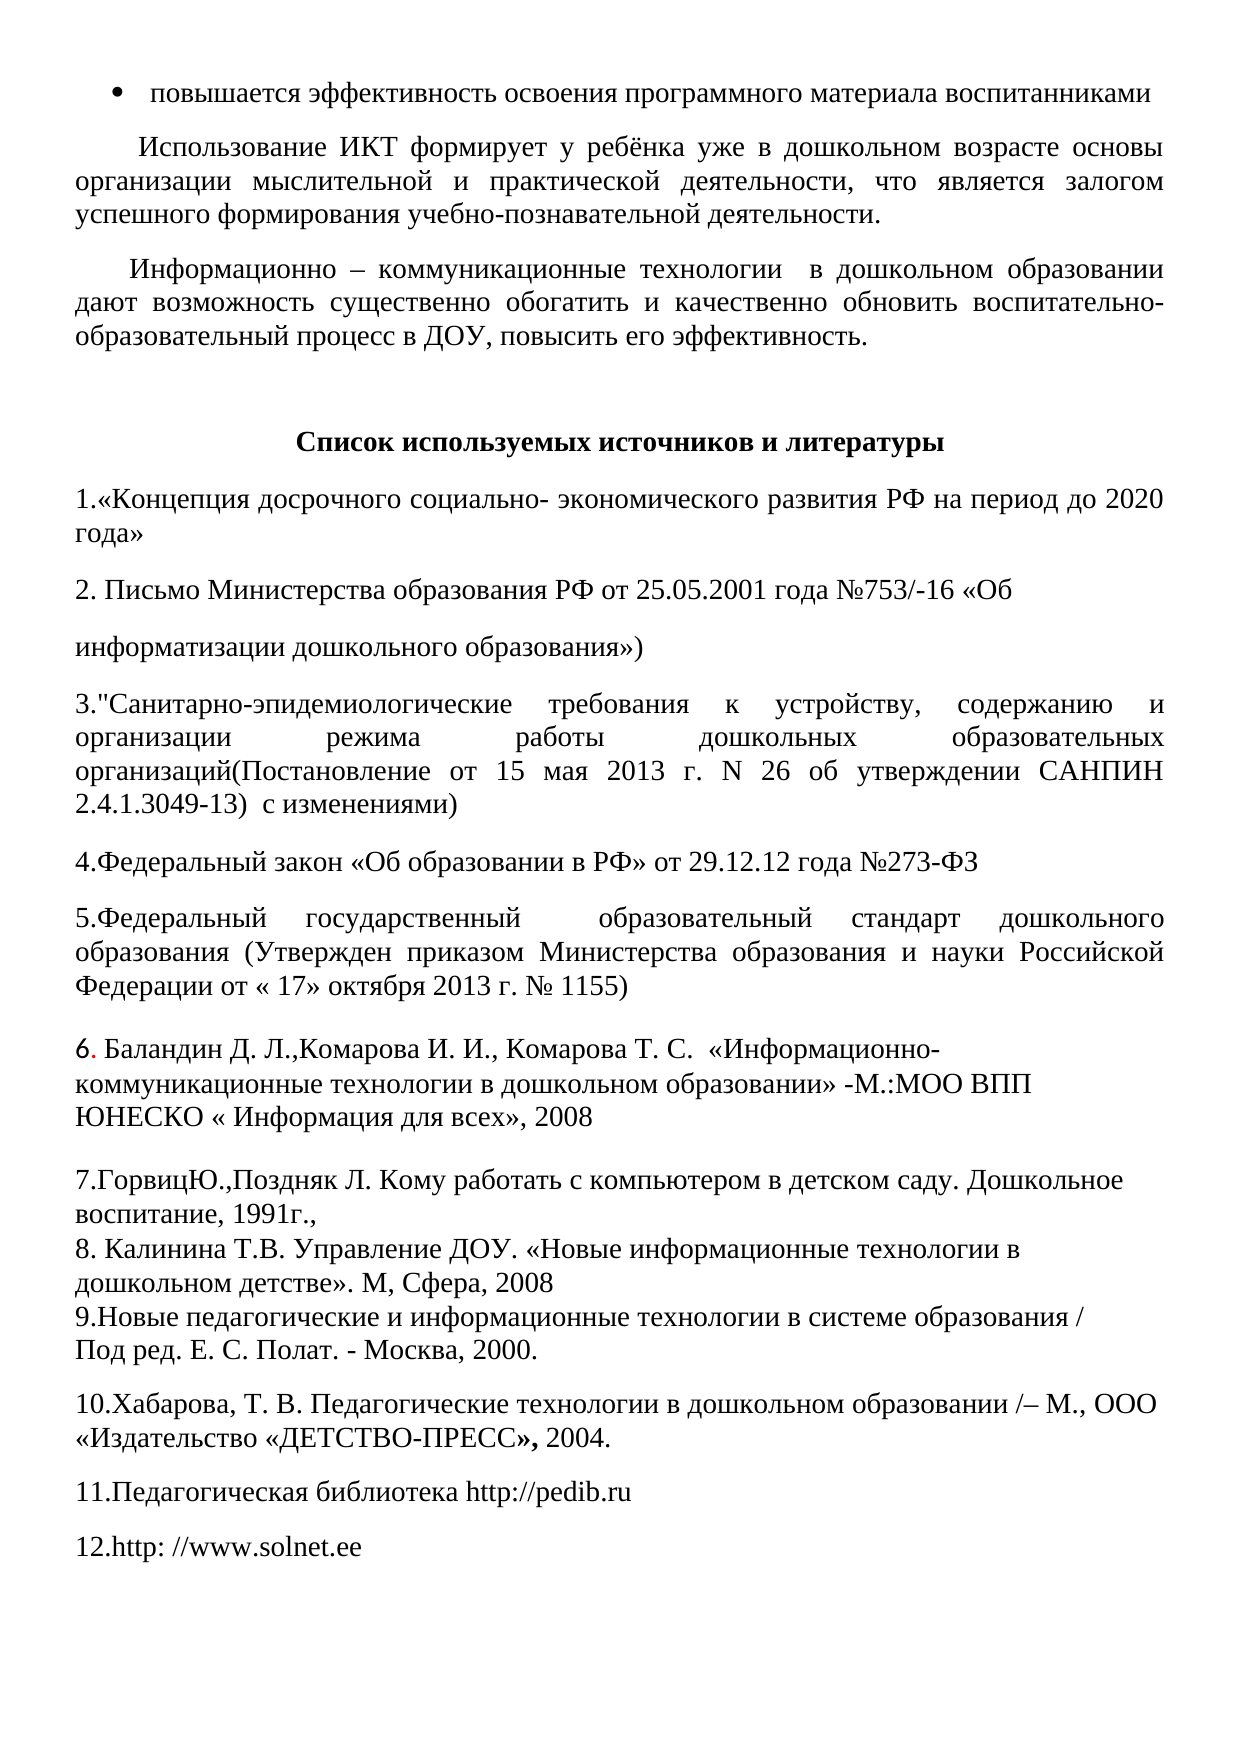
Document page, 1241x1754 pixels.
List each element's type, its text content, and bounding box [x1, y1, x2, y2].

text 10.Хабарова, Т. В. Педагогические технологии в дошкольном образовании /– М., ООО «Издательство «ДЕТСТВО-ПРЕСС», 2004. [75, 1387, 1165, 1454]
text 4.Федеральный закон «Об образовании в РФ» от 29.12.12 года №273-ФЗ [75, 844, 1165, 877]
text Список используемых источников и литературы [75, 424, 1165, 458]
text 1.«Концепция досрочного социально- экономического развития РФ на период до 2020 года» [75, 482, 1165, 549]
text информатизации дошкольного образования») [75, 629, 1165, 663]
text Использование ИКТ формирует у ребёнка уже в дошкольном возрасте основы организации мыслительной и практической деятельности, что является залогом успешного формирования учебно-познавательной деятельности. [75, 129, 1165, 230]
text 12.http: //www.solnet.ee [75, 1529, 1165, 1562]
text 7.ГорвицЮ.,Поздняк Л. Кому работать с компьютером в детском саду. Дошкольное воспитание, 1991г., [75, 1162, 1165, 1229]
text 3."Санитарно-эпидемиологические требования к устройству, содержанию и организации режима работы дошкольных образовательных организаций(Постановление от 15 мая 2013 г. N 26 об утверждении САНПИН 2.4.1.3049-13) с изменениями) [75, 686, 1165, 820]
text 5.Федеральный государственный образовательный стандарт дошкольного образования (Утвержден приказом Министерства образования и науки Российской Федерации от « 17» октября 2013 г. № 1155) [75, 901, 1165, 1001]
list повышается эффективность освоения программного материала воспитанниками [112, 75, 1165, 109]
text Под ред. Е. С. Полат. - Москва, 2000. [75, 1332, 1165, 1366]
text Информационно – коммуникационные технологии в дошкольном образовании дают возможность существенно обогатить и качественно обновить воспитательно- образовательный процесс в ДОУ, повысить его эффективность. [75, 251, 1165, 352]
text 6. Баландин Д. Л.,Комарова И. И., Комарова Т. С. «Информационно-коммуникационные технологии в дошкольном образовании» -М.:МОО ВПП ЮНЕСКО « Информация для всех», 2008 [75, 1030, 1165, 1133]
text 2. Письмо Министерства образования РФ от 25.05.2001 года №753/-16 «Об [75, 572, 1165, 606]
text 8. Калинина Т.В. Управление ДОУ. «Новые информационные технологии в дошкольном детстве». М, Сфера, 2008 [75, 1232, 1165, 1299]
text 9.Новые педагогические и информационные технологии в системе образования / [75, 1299, 1165, 1332]
text 11.Педагогическая библиотека http://pedib.ru [75, 1474, 1165, 1508]
